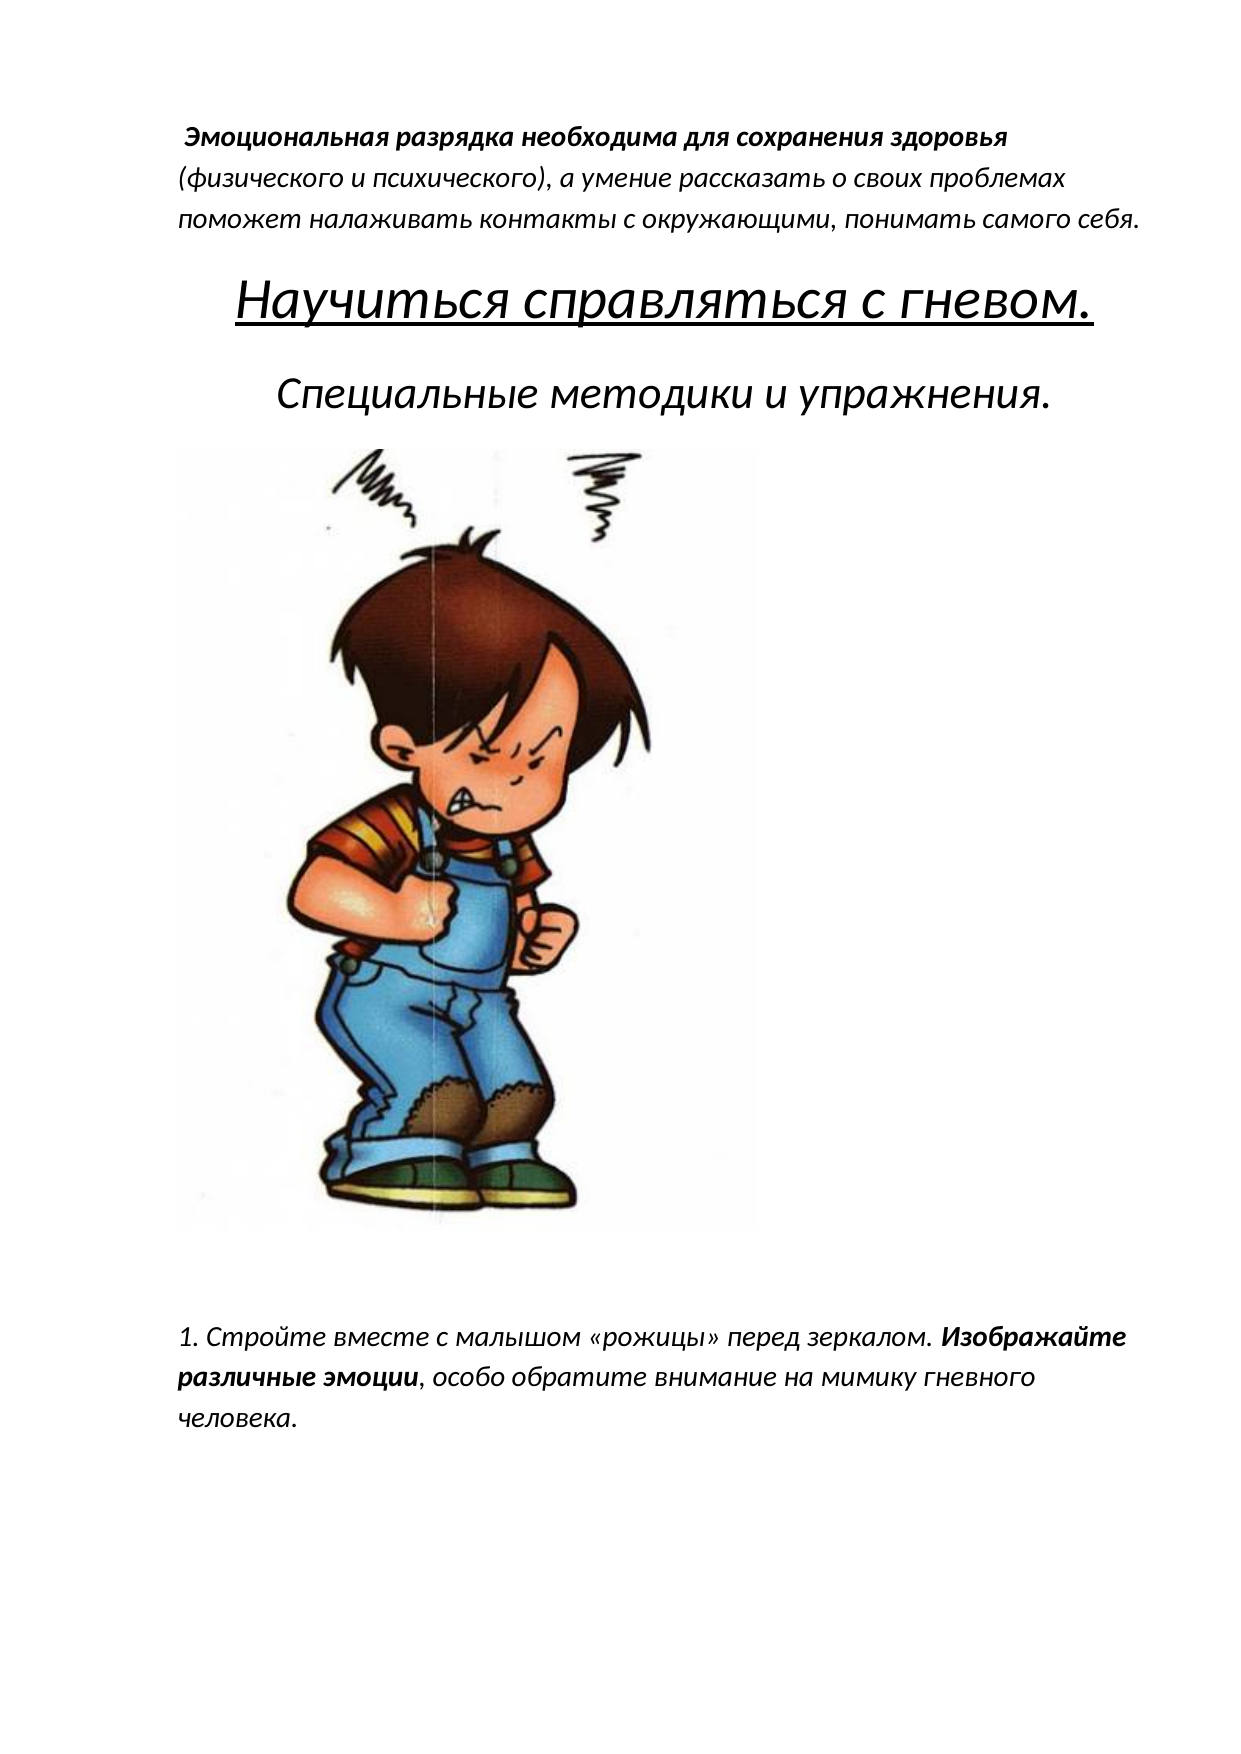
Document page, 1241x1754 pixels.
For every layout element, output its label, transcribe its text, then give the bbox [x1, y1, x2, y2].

picture [177, 449, 757, 1231]
text Специальные методики и упражнения. [177, 364, 1152, 420]
text Эмоциональная разрядка необходима для сохранения здоровья (физического и психического), а умение рассказать о своих проблемах поможет налаживать контакты с окружающими, понимать самого себя. [177, 118, 1152, 236]
text Научиться справляться с гневом. [177, 262, 1152, 333]
text 1. Стройте вместе с малышом «рожицы» перед зеркалом. Изображайте различные эмоции, особо обратите внимание на мимику гневного человека. [177, 1318, 1152, 1435]
